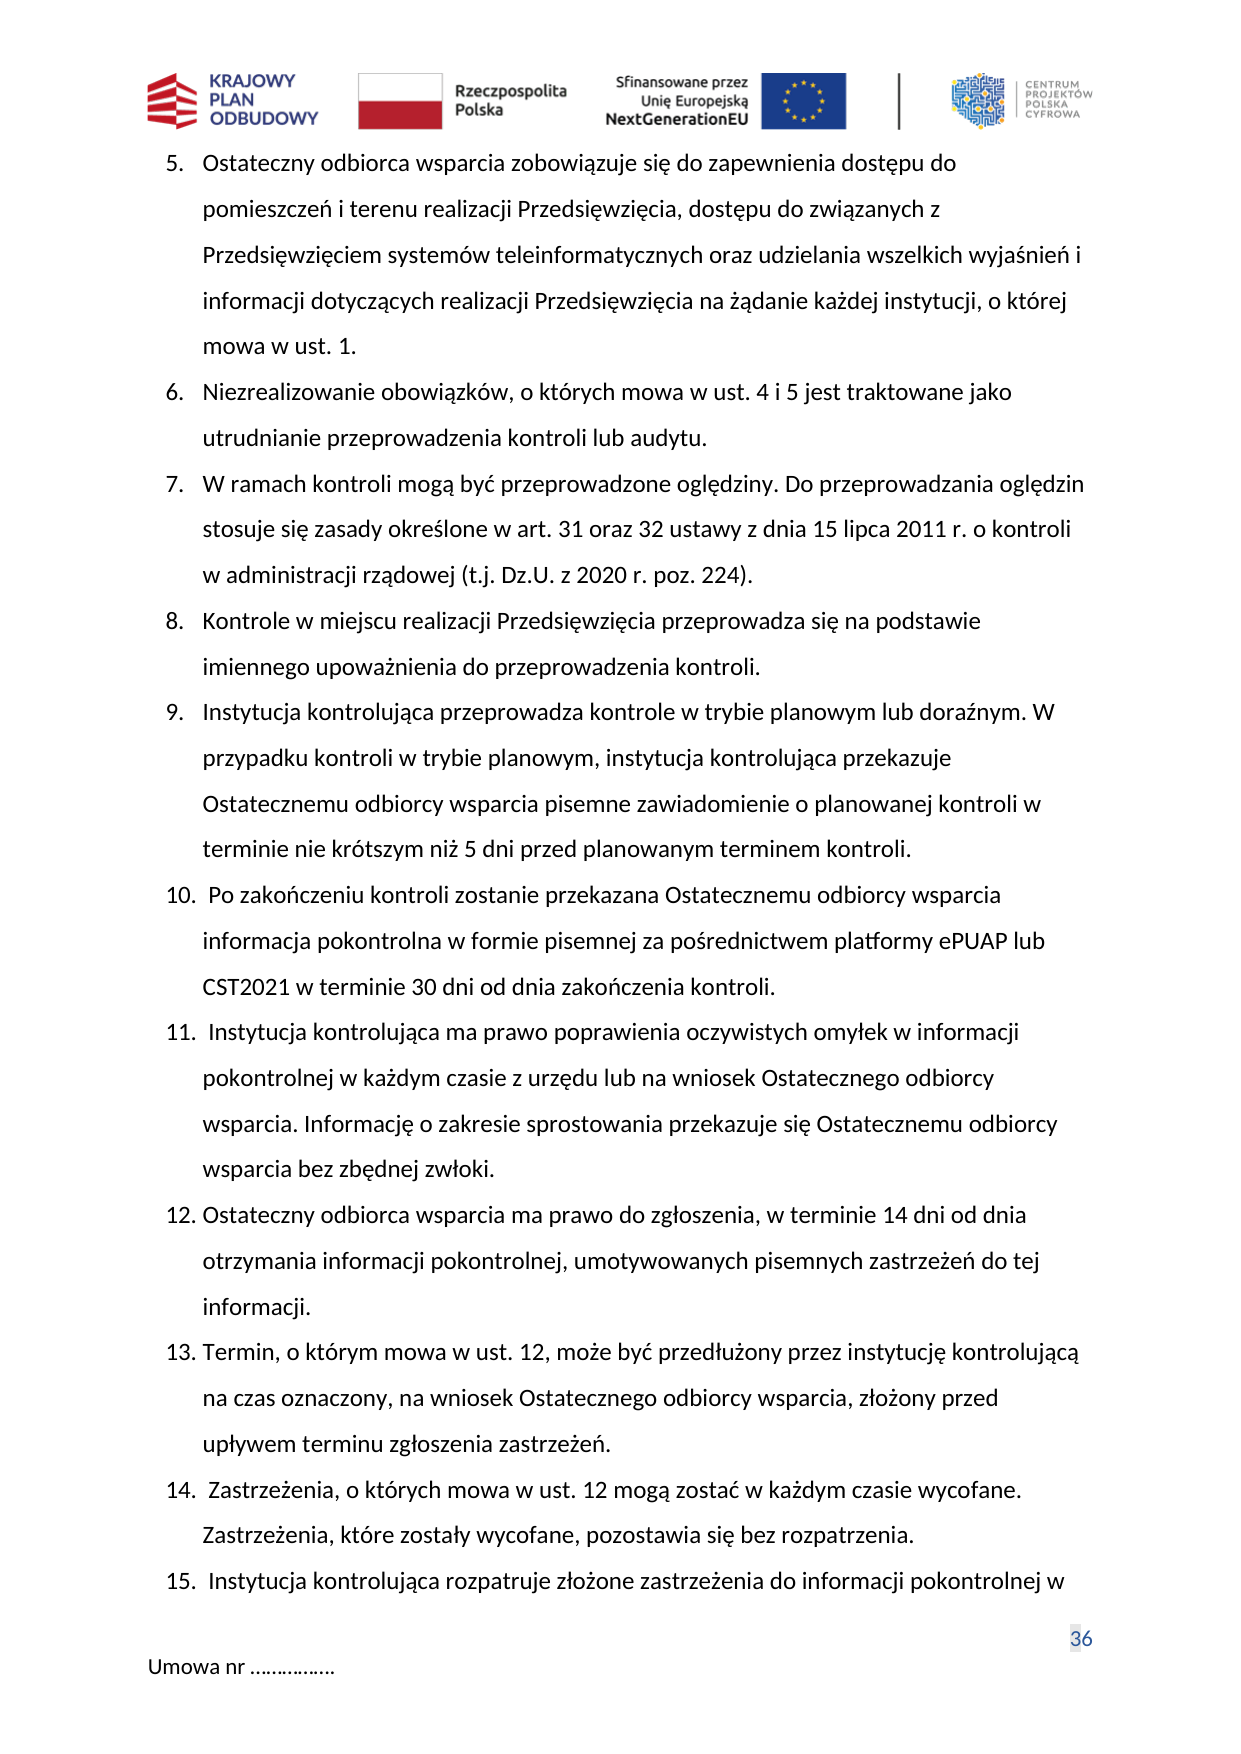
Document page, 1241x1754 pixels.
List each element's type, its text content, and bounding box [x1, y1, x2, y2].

list Zastrzeżenia, o których mowa w ust. 12 mogą zostać w każdym czasie wycofane. Zastrzeżenia, które zostały wycofane, pozostawia się bez rozpatrzenia. [165, 1474, 1093, 1550]
list Niezrealizowanie obowiązków, o których mowa w ust. 4 i 5 jest traktowane jako utrudnianie przeprowadzenia kontroli lub audytu. [165, 376, 1093, 452]
list Instytucja kontrolująca ma prawo poprawienia oczywistych omyłek w informacji pokontrolnej w każdym czasie z urzędu lub na wniosek Ostatecznego odbiorcy wsparcia. Informację o zakresie sprostowania przekazuje się Ostatecznemu odbiorcy wsparcia bez zbędnej zwłoki. [165, 1016, 1093, 1184]
picture [147, 73, 1093, 130]
list Termin, o którym mowa w ust. 12, może być przedłużony przez instytucję kontrolującą na czas oznaczony, na wniosek Ostatecznego odbiorcy wsparcia, złożony przed upływem terminu zgłoszenia zastrzeżeń. [165, 1337, 1093, 1458]
list Ostateczny odbiorca wsparcia ma prawo do zgłoszenia, w terminie 14 dni od dnia otrzymania informacji pokontrolnej, umotywowanych pisemnych zastrzeżeń do tej informacji. [165, 1199, 1093, 1321]
list Kontrole w miejscu realizacji Przedsięwzięcia przeprowadza się na podstawie imiennego upoważnienia do przeprowadzenia kontroli. [165, 605, 1093, 681]
list Ostateczny odbiorca wsparcia zobowiązuje się do zapewnienia dostępu do pomieszczeń i terenu realizacji Przedsięwzięcia, dostępu do związanych z Przedsięwzięciem systemów teleinformatycznych oraz udzielania wszelkich wyjaśnień i informacji dotyczących realizacji Przedsięwzięcia na żądanie każdej instytucji, o której mowa w ust. 1. [165, 148, 1093, 361]
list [165, 1565, 1093, 1596]
list Instytucja kontrolująca przeprowadza kontrole w trybie planowym lub doraźnym. W przypadku kontroli w trybie planowym, instytucja kontrolująca przekazuje Ostatecznemu odbiorcy wsparcia pisemne zawiadomienie o planowanej kontroli w terminie nie krótszym niż 5 dni przed planowanym terminem kontroli. [165, 696, 1093, 864]
list W ramach kontroli mogą być przeprowadzone oględziny. Do przeprowadzania oględzin stosuje się zasady określone w art. 31 oraz 32 ustawy z dnia 15 lipca 2011 r. o kontroli w administracji rządowej (t.j. Dz.U. z 2020 r. poz. 224). [165, 468, 1093, 590]
list Po zakończeniu kontroli zostanie przekazana Ostatecznemu odbiorcy wsparcia informacja pokontrolna w formie pisemnej za pośrednictwem platformy ePUAP lub CST2021 w terminie 30 dni od dnia zakończenia kontroli. [165, 879, 1093, 1001]
